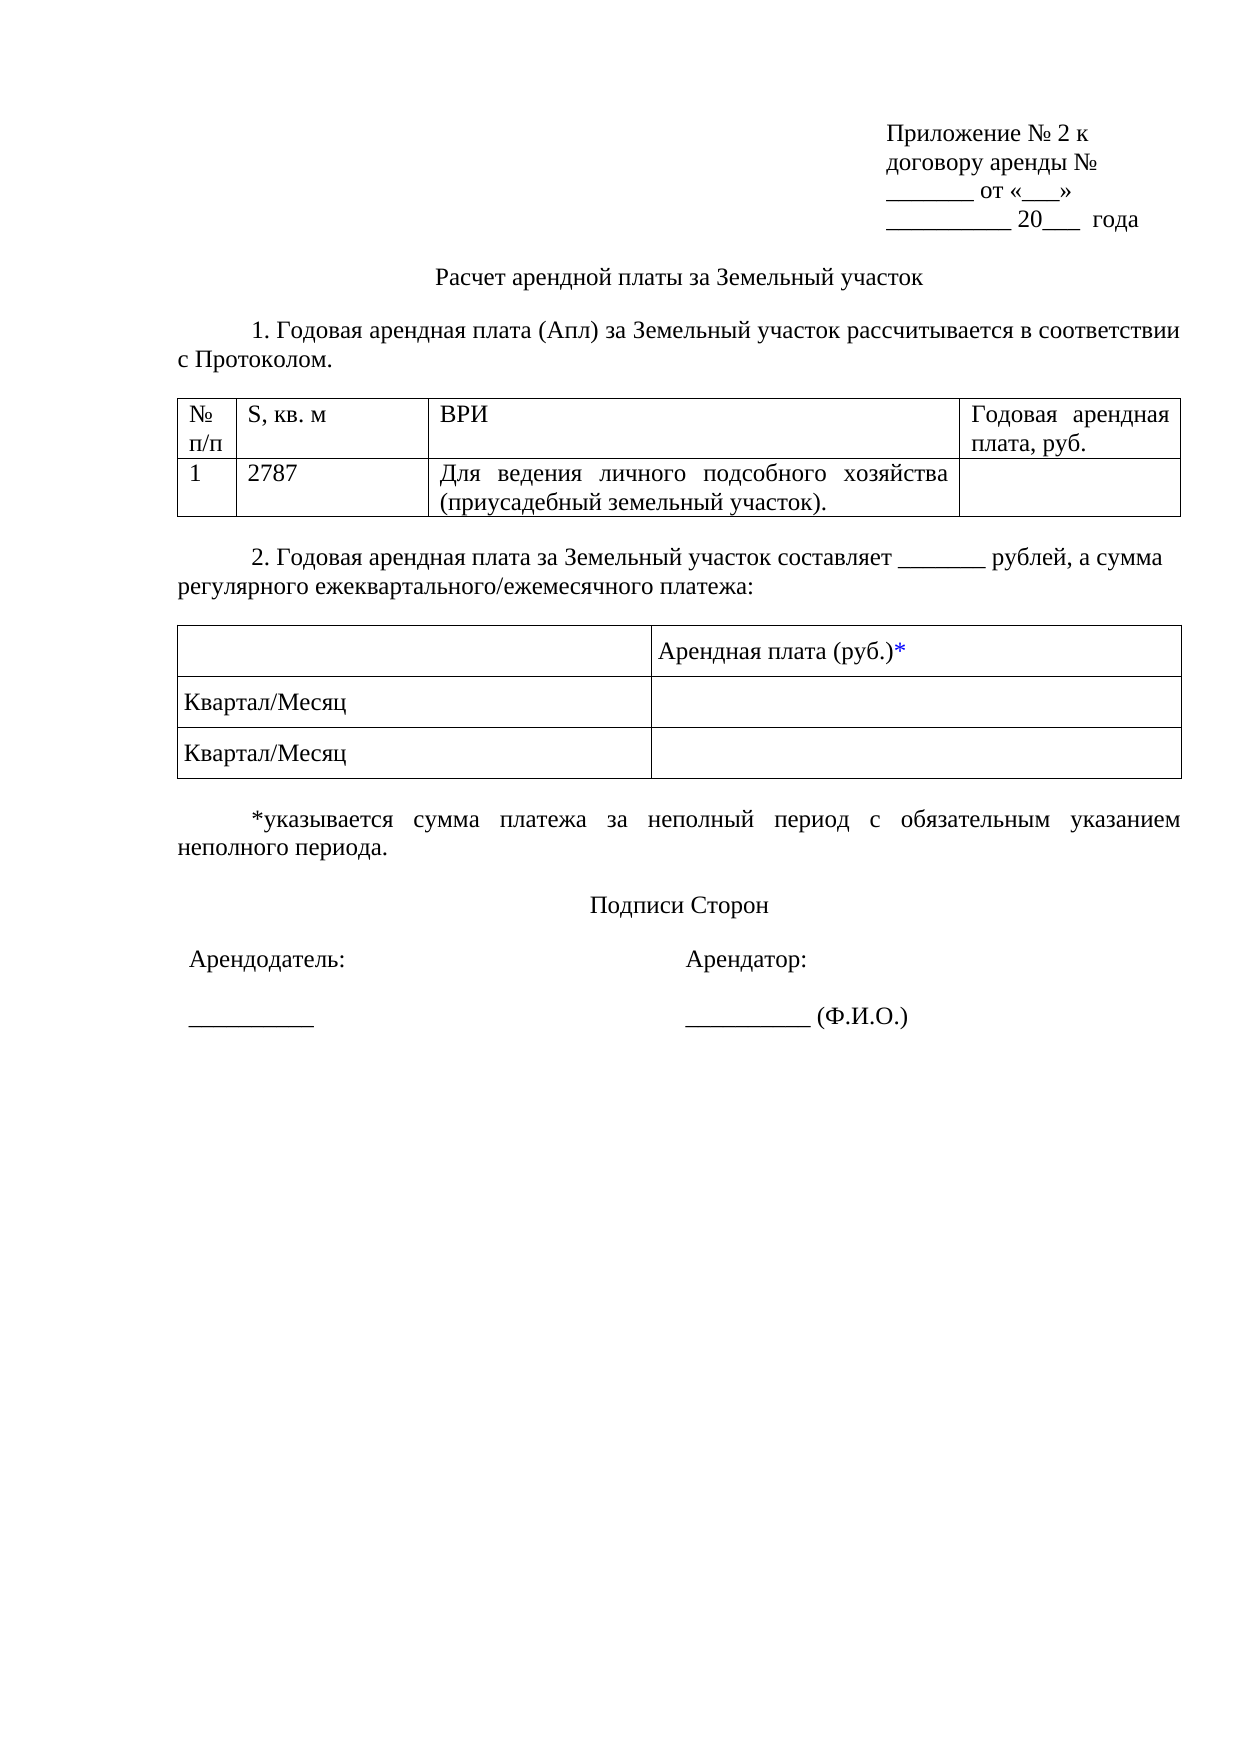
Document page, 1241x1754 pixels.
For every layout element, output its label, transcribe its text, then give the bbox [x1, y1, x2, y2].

table_header № п/п [178, 399, 236, 457]
table_header [178, 626, 651, 676]
text 1. Годовая арендная плата (Апл) за Земельный участок рассчитывается в соответствии с Протоколом. [177, 316, 1181, 373]
table_cell Квартал/Месяц [178, 728, 651, 778]
text Подписи Сторон [177, 890, 1181, 919]
table_cell 1 [178, 459, 236, 516]
table_header ВРИ [429, 399, 959, 457]
table_header Арендатор: [674, 944, 1171, 1001]
table_cell 2787 [237, 459, 428, 516]
table_cell [652, 728, 1181, 778]
table_header S, кв. м [237, 399, 428, 457]
table_cell __________ [177, 1001, 674, 1030]
text Приложение № 2 к договору аренды № _______ от «___» __________ 20___ года [886, 118, 1181, 233]
table_cell [960, 459, 1180, 516]
table_cell [652, 677, 1181, 727]
text Расчет арендной платы за Земельный участок [177, 262, 1181, 291]
table_header Годовая арендная плата, руб. [960, 399, 1180, 457]
table_header Арендная плата (руб.)* [652, 626, 1181, 676]
table_cell Квартал/Месяц [178, 677, 651, 727]
table_header Арендодатель: [177, 944, 674, 1001]
table_cell Для ведения личного подсобного хозяйства (приусадебный земельный участок). [429, 459, 959, 516]
table_cell __________ (Ф.И.О.) [674, 1001, 1171, 1030]
text 2. Годовая арендная плата за Земельный участок составляет _______ рублей, а сумма регулярного ежеквартального/ежемесячного платежа: [177, 542, 1181, 599]
text *указывается сумма платежа за неполный период с обязательным указанием неполного периода. [177, 804, 1181, 861]
